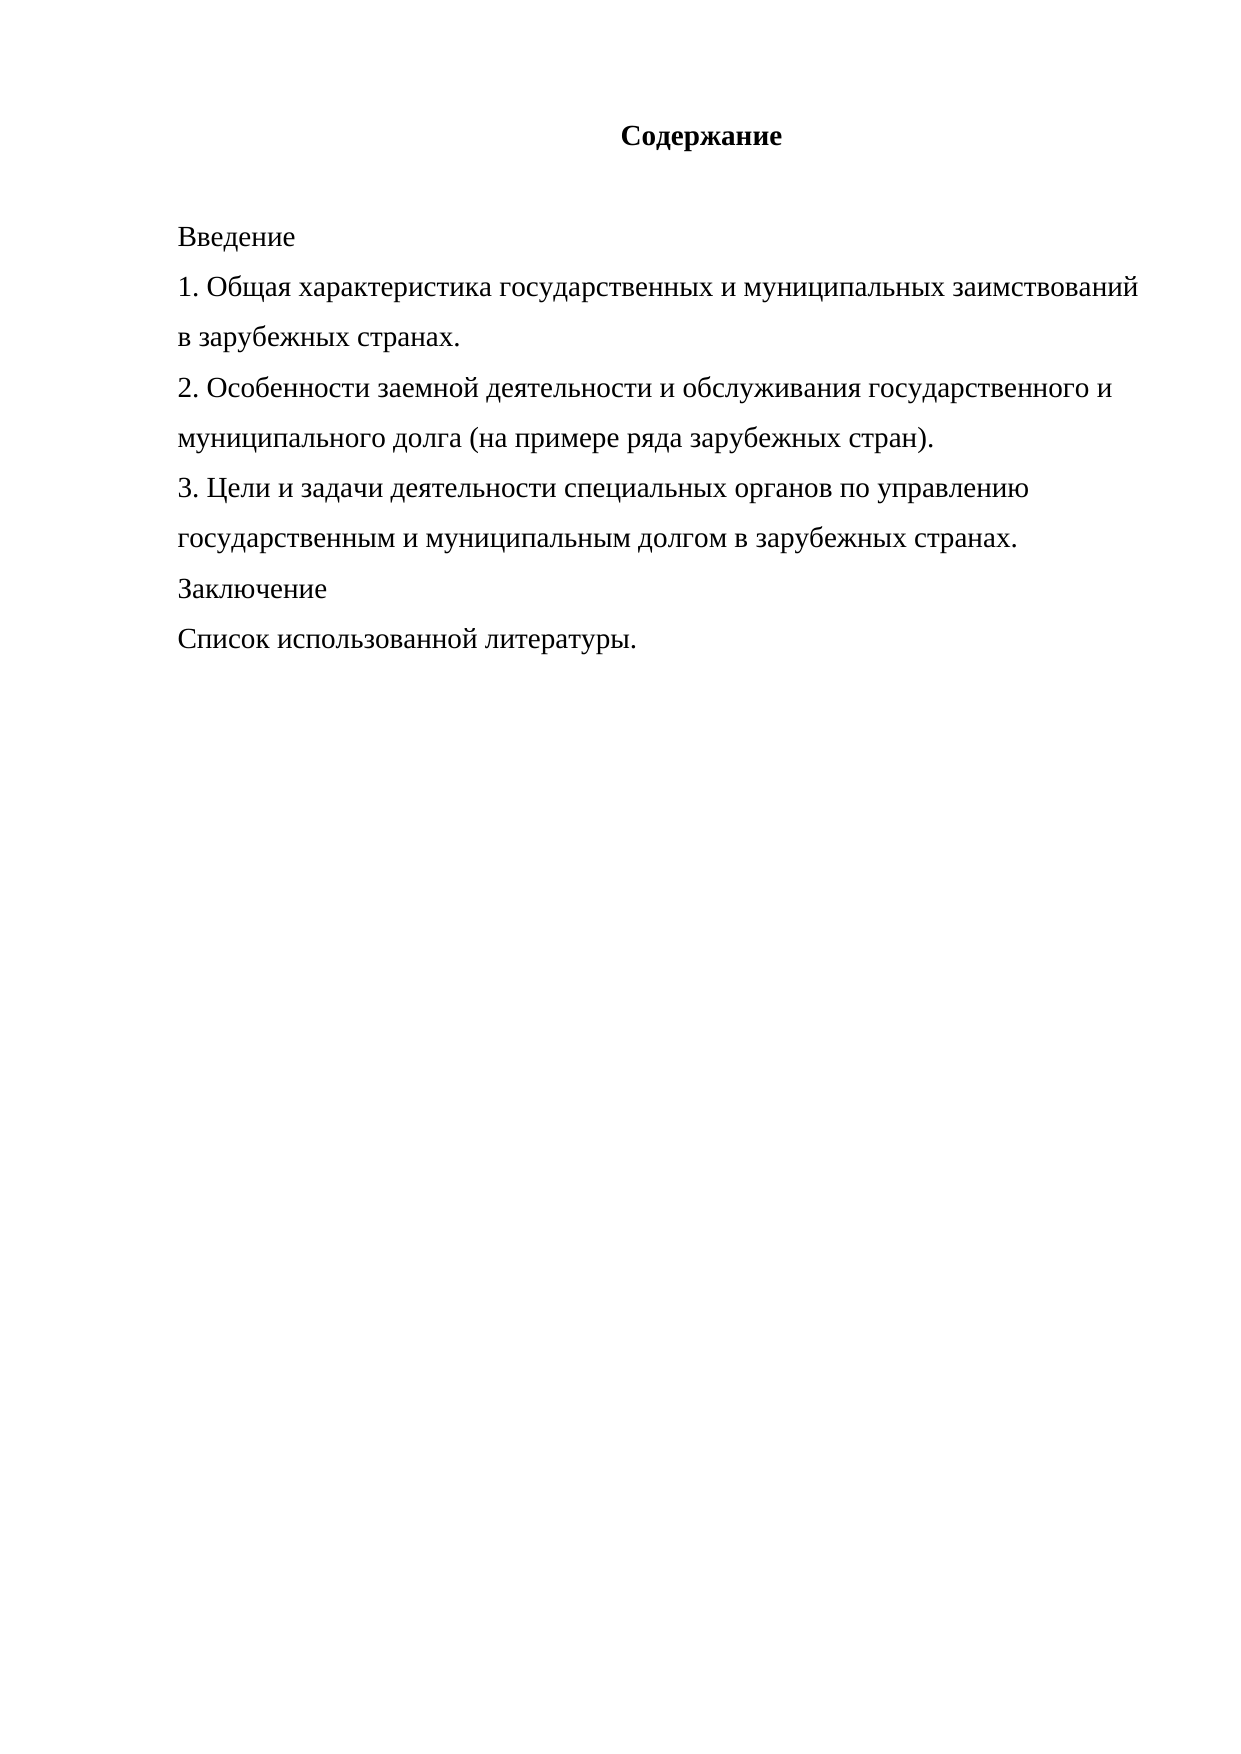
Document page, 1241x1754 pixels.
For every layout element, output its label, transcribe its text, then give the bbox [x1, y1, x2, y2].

text Содержание [177, 118, 1152, 152]
text Список использованной литературы. [177, 621, 1152, 655]
text 3. Цели и задачи деятельности специальных органов по управлению государственным и муниципальным долгом в зарубежных странах. [177, 470, 1152, 554]
text Введение [177, 219, 1152, 252]
text Заключение [177, 571, 1152, 604]
text 1. Общая характеристика государственных и муниципальных заимствований в зарубежных странах. [177, 269, 1152, 353]
text 2. Особенности заемной деятельности и обслуживания государственного и муниципального долга (на примере ряда зарубежных стран). [177, 370, 1152, 453]
